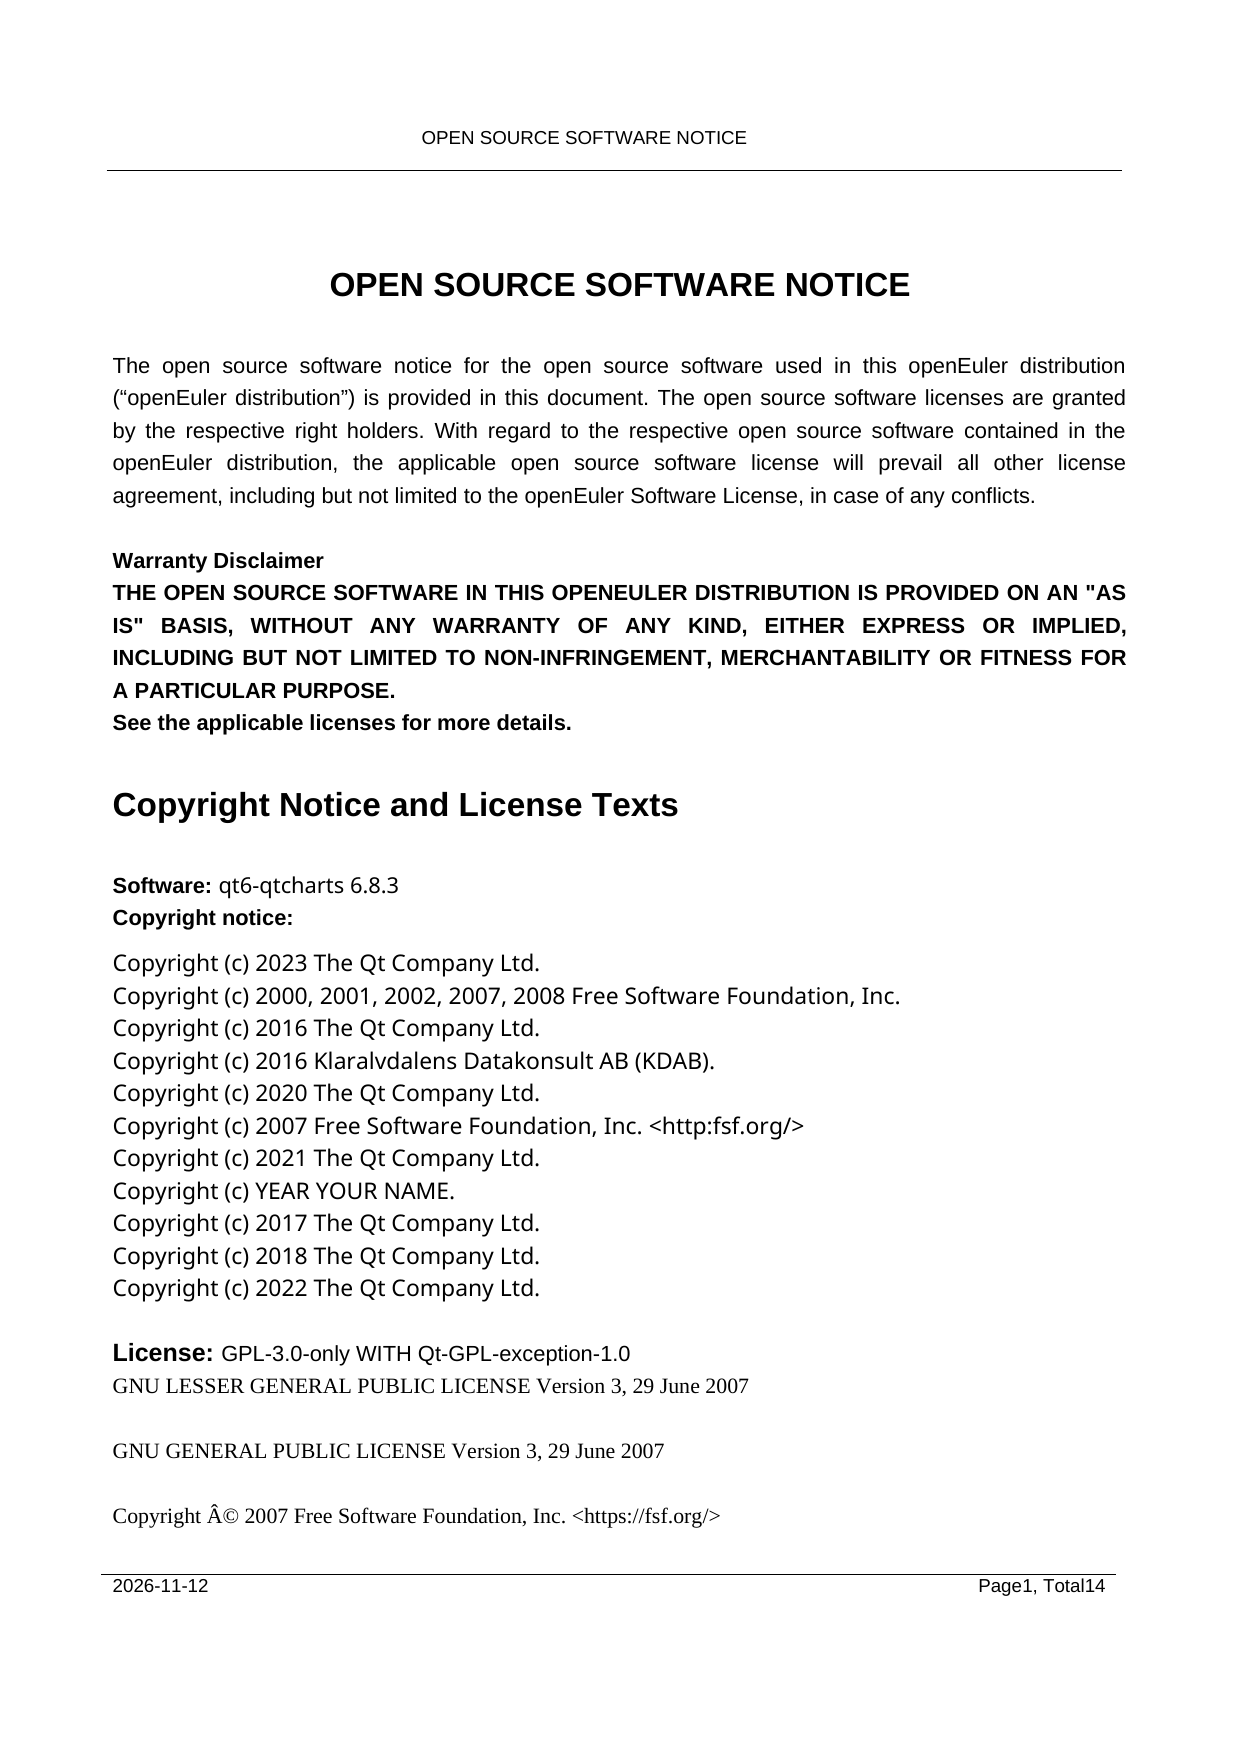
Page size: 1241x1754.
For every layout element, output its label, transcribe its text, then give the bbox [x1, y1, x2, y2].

text Warranty Disclaimer [112, 544, 1128, 576]
text Copyright Notice and License Texts [112, 771, 1128, 836]
title Software: qt6-qtcharts 6.8.3 [112, 869, 1128, 901]
text Copyright notice: [112, 901, 1128, 934]
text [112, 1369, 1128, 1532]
text Copyright (c) 2023 The Qt Company Ltd. Copyright (c) 2000, 2001, 2002, 2007, 2008 Free Software Foundation, Inc. Copyright (c) 2016 The Qt Company Ltd. Copyright (c) 2016 Klaralvdalens Datakonsult AB (KDAB). Copyright (c) 2020 The Qt Company Ltd. Copyright (c) 2007 Free Software Foundation, Inc. <http:fsf.org/> Copyright (c) 2021 The Qt Company Ltd. Copyright (c) YEAR YOUR NAME. Copyright (c) 2017 The Qt Company Ltd. Copyright (c) 2018 The Qt Company Ltd. Copyright (c) 2022 The Qt Company Ltd. [112, 947, 1128, 1337]
text OPEN SOURCE SOFTWARE NOTICE [112, 251, 1128, 316]
text The open source software notice for the open source software used in this openEuler distribution (“openEuler distribution”) is provided in this document. The open source software licenses are granted by the respective right holders. With regard to the respective open source software contained in the openEuler distribution, the applicable open source software license will prevail all other license agreement, including but not limited to the openEuler Software License, in case of any conflicts. [112, 349, 1128, 511]
text License: GPL-3.0-only WITH Qt-GPL-exception-1.0 [112, 1337, 1128, 1369]
text THE OPEN SOURCE SOFTWARE IN THIS OPENEULER DISTRIBUTION IS PROVIDED ON AN "AS IS" BASIS, WITHOUT ANY WARRANTY OF ANY KIND, EITHER EXPRESS OR IMPLIED, INCLUDING BUT NOT LIMITED TO NON-INFRINGEMENT, MERCHANTABILITY OR FITNESS FOR A PARTICULAR PURPOSE. See the applicable licenses for more details. [112, 576, 1128, 739]
